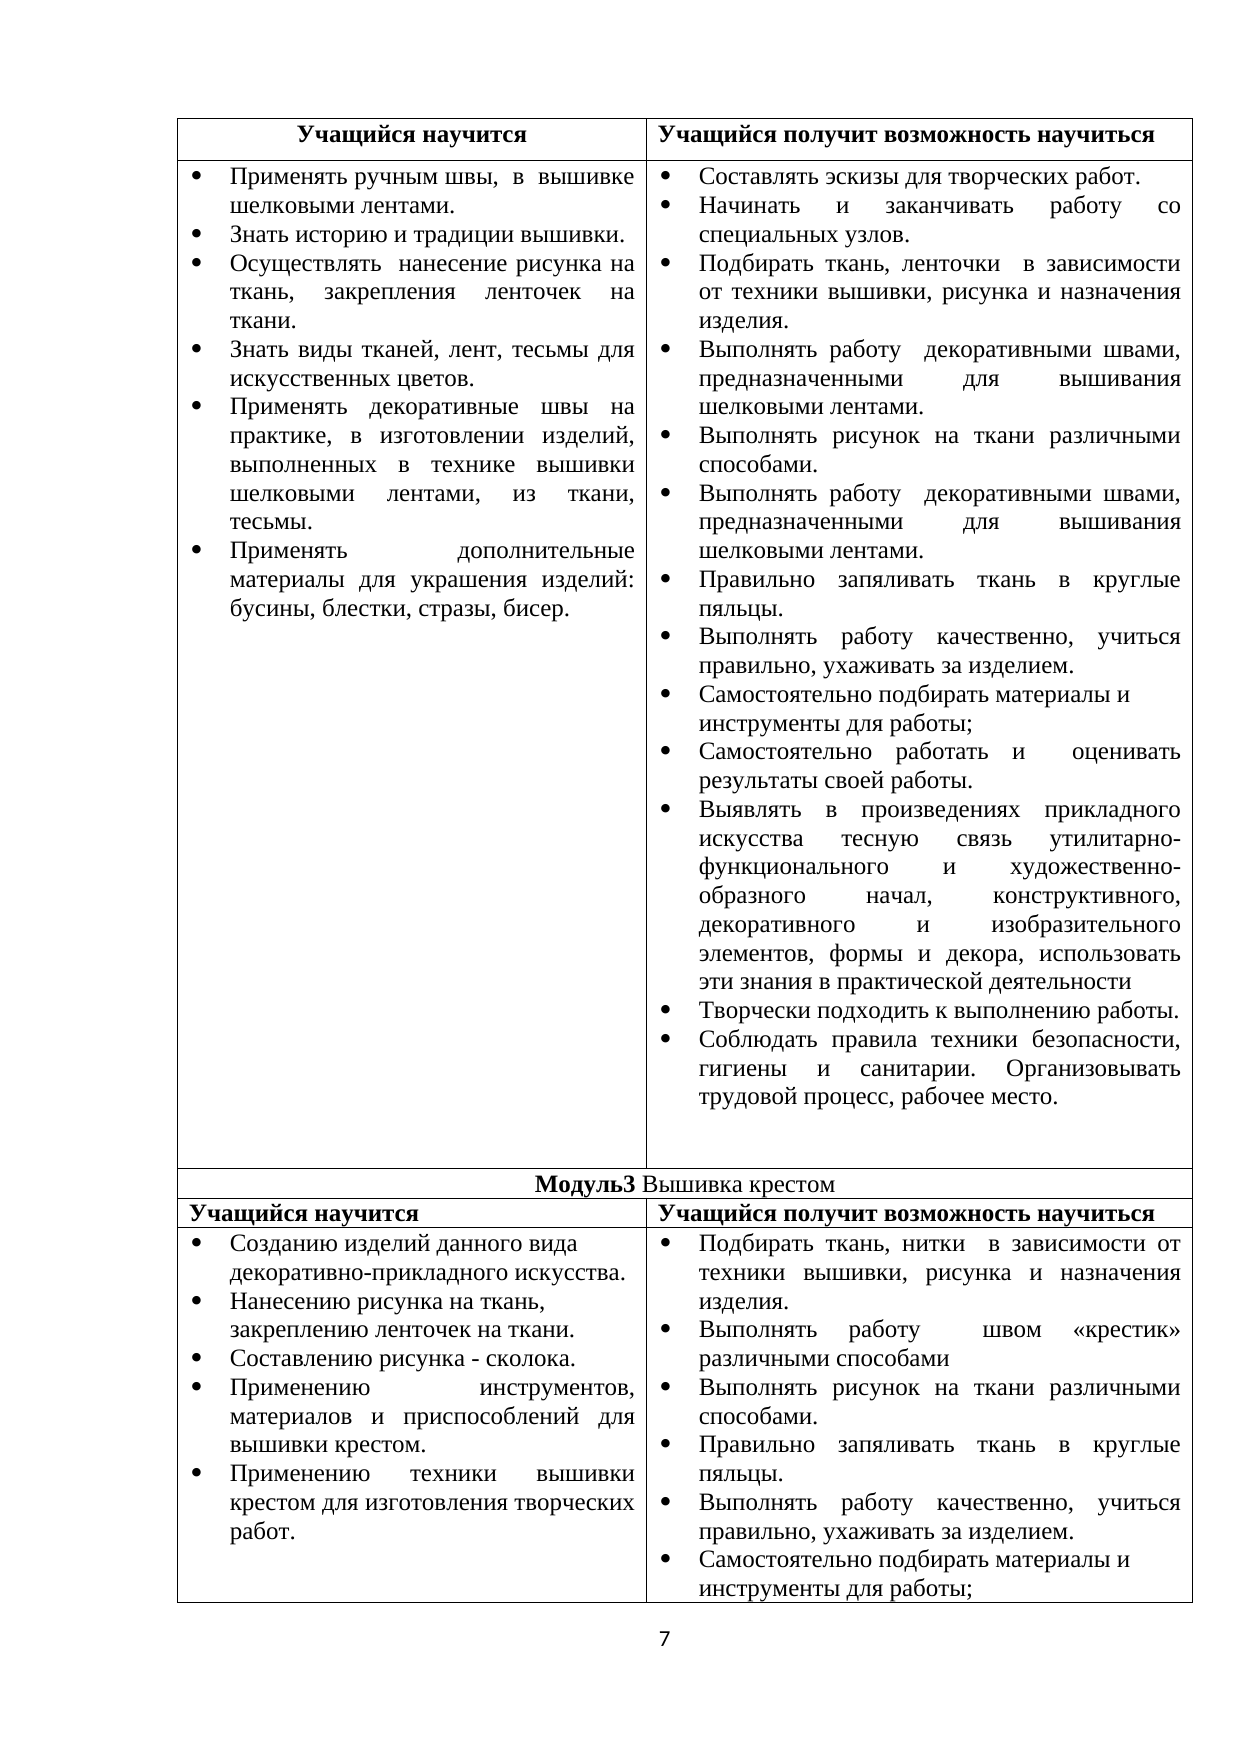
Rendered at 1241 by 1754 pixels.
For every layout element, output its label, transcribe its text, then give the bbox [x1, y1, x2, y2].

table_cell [647, 1228, 1192, 1602]
table_cell Учащийся получит возможность научиться [647, 119, 1192, 160]
table_cell Модуль3 Вышивка крестом [178, 1169, 1192, 1197]
table_cell Учащийся научится [178, 1199, 646, 1227]
table_cell Составлять эскизы для творческих работ. Начинать и заканчивать работу со специальных узлов. Подбирать ткань, ленточки в зависимости от техники вышивки, рисунка и назначения изделия. Выполнять работу декоративными швами, предназначенными для вышивания шелковыми лентами. Выполнять рисунок на ткани различными способами. Выполнять работу декоративными швами, предназначенными для вышивания шелковыми лентами. Правильно запяливать ткань в круглые пяльцы. Выполнять работу качественно, учиться правильно, ухаживать за изделием. Самостоятельно подбирать материалы и инструменты для работы; Самостоятельно работать и оценивать результаты своей работы. Выявлять в произведениях прикладного искусства тесную связь утилитарно-функционального и художественно-образного начал, конструктивного, декоративного и изобразительного элементов, формы и декора, использовать эти знания в практической деятельности Творчески подходить к выполнению работы. Соблюдать правила техники безопасности, гигиены и санитарии. Организовывать трудовой процесс, рабочее место. [647, 161, 1192, 1168]
table_cell Применять ручным швы, в вышивке шелковыми лентами. Знать историю и традиции вышивки. Осуществлять нанесение рисунка на ткань, закрепления ленточек на ткани. Знать виды тканей, лент, тесьмы для искусственных цветов. Применять декоративные швы на практике, в изготовлении изделий, выполненных в технике вышивки шелковыми лентами, из ткани, тесьмы. Применять дополнительные материалы для украшения изделий: бусины, блестки, стразы, бисер. [178, 161, 646, 1168]
table_cell Учащийся получит возможность научиться [647, 1199, 1192, 1227]
table_cell Учащийся научится [178, 119, 646, 160]
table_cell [178, 1228, 646, 1602]
